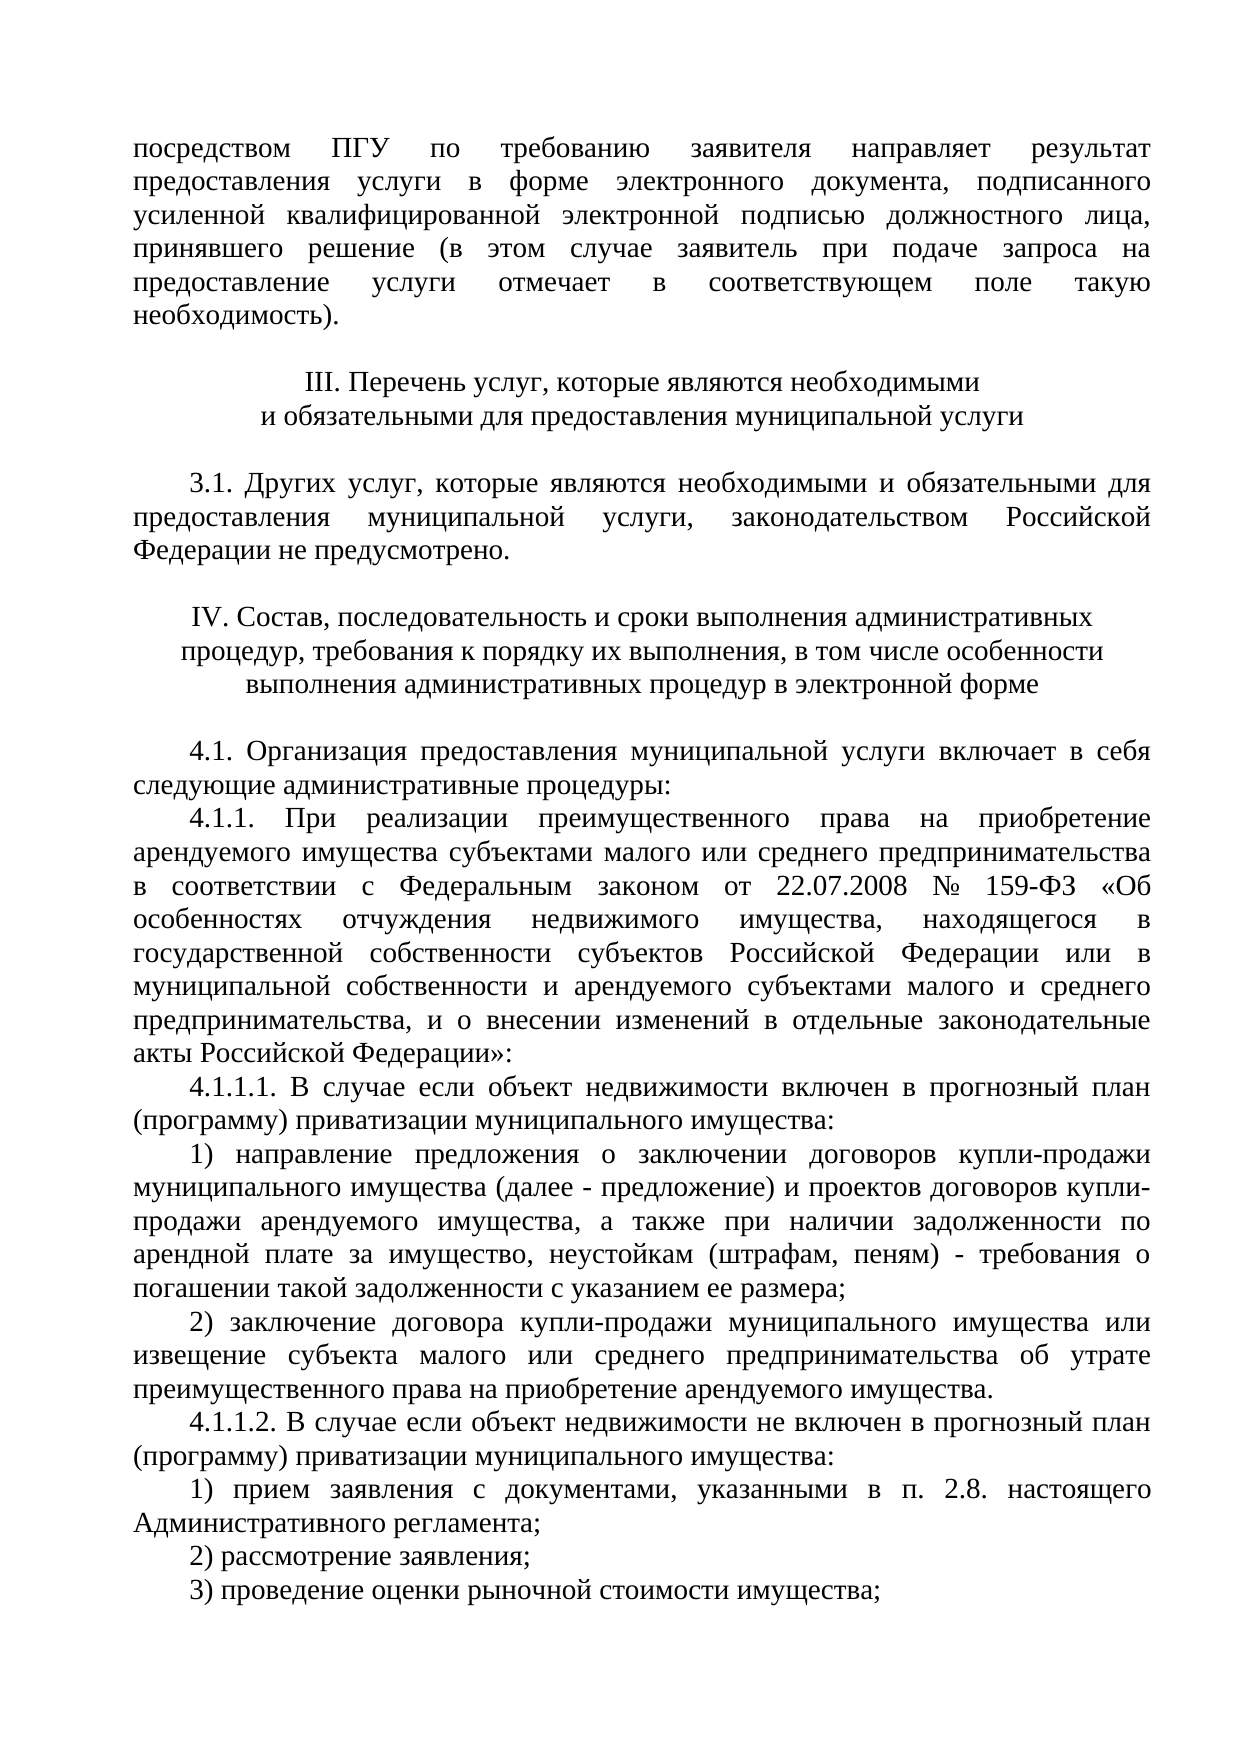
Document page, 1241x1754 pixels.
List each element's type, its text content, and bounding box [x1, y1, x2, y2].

text 4.1.1.1. В случае если объект недвижимости включен в прогнозный план (программу) приватизации муниципального имущества: [133, 1069, 1152, 1136]
text IV. Состав, последовательность и сроки выполнения административных процедур, требования к порядку их выполнения, в том числе особенности выполнения административных процедур в электронной форме [133, 599, 1152, 700]
text 4.1.1. При реализации преимущественного права на приобретение арендуемого имущества субъектами малого или среднего предпринимательства в соответствии с Федеральным законом от 22.07.2008 № 159-ФЗ «Об особенностях отчуждения недвижимого имущества, находящегося в государственной собственности субъектов Российской Федерации или в муниципальной собственности и арендуемого субъектами малого и среднего предпринимательства, и о внесении изменений в отдельные законодательные акты Российской Федерации»: [133, 801, 1152, 1069]
text 2) рассмотрение заявления; [133, 1538, 1152, 1572]
text 2) заключение договора купли-продажи муниципального имущества или извещение субъекта малого или среднего предпринимательства об утрате преимущественного права на приобретение арендуемого имущества. [133, 1304, 1152, 1404]
text III. Перечень услуг, которые являются необходимыми [133, 364, 1152, 398]
text и обязательными для предоставления муниципальной услуги [133, 398, 1152, 432]
text 4.1.1.2. В случае если объект недвижимости не включен в прогнозный план (программу) приватизации муниципального имущества: [133, 1404, 1152, 1471]
text 3) проведение оценки рыночной стоимости имущества; [133, 1572, 1152, 1606]
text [133, 130, 1152, 331]
text 4.1. Организация предоставления муниципальной услуги включает в себя следующие административные процедуры: [133, 733, 1152, 801]
text 1) прием заявления с документами, указанными в п. 2.8. настоящего Административного регламента; [133, 1471, 1152, 1538]
text 3.1. Других услуг, которые являются необходимыми и обязательными для предоставления муниципальной услуги, законодательством Российской Федерации не предусмотрено. [133, 465, 1152, 566]
text 1) направление предложения о заключении договоров купли-продажи муниципального имущества (далее - предложение) и проектов договоров купли-продажи арендуемого имущества, а также при наличии задолженности по арендной плате за имущество, неустойкам (штрафам, пеням) - требования о погашении такой задолженности с указанием ее размера; [133, 1136, 1152, 1304]
